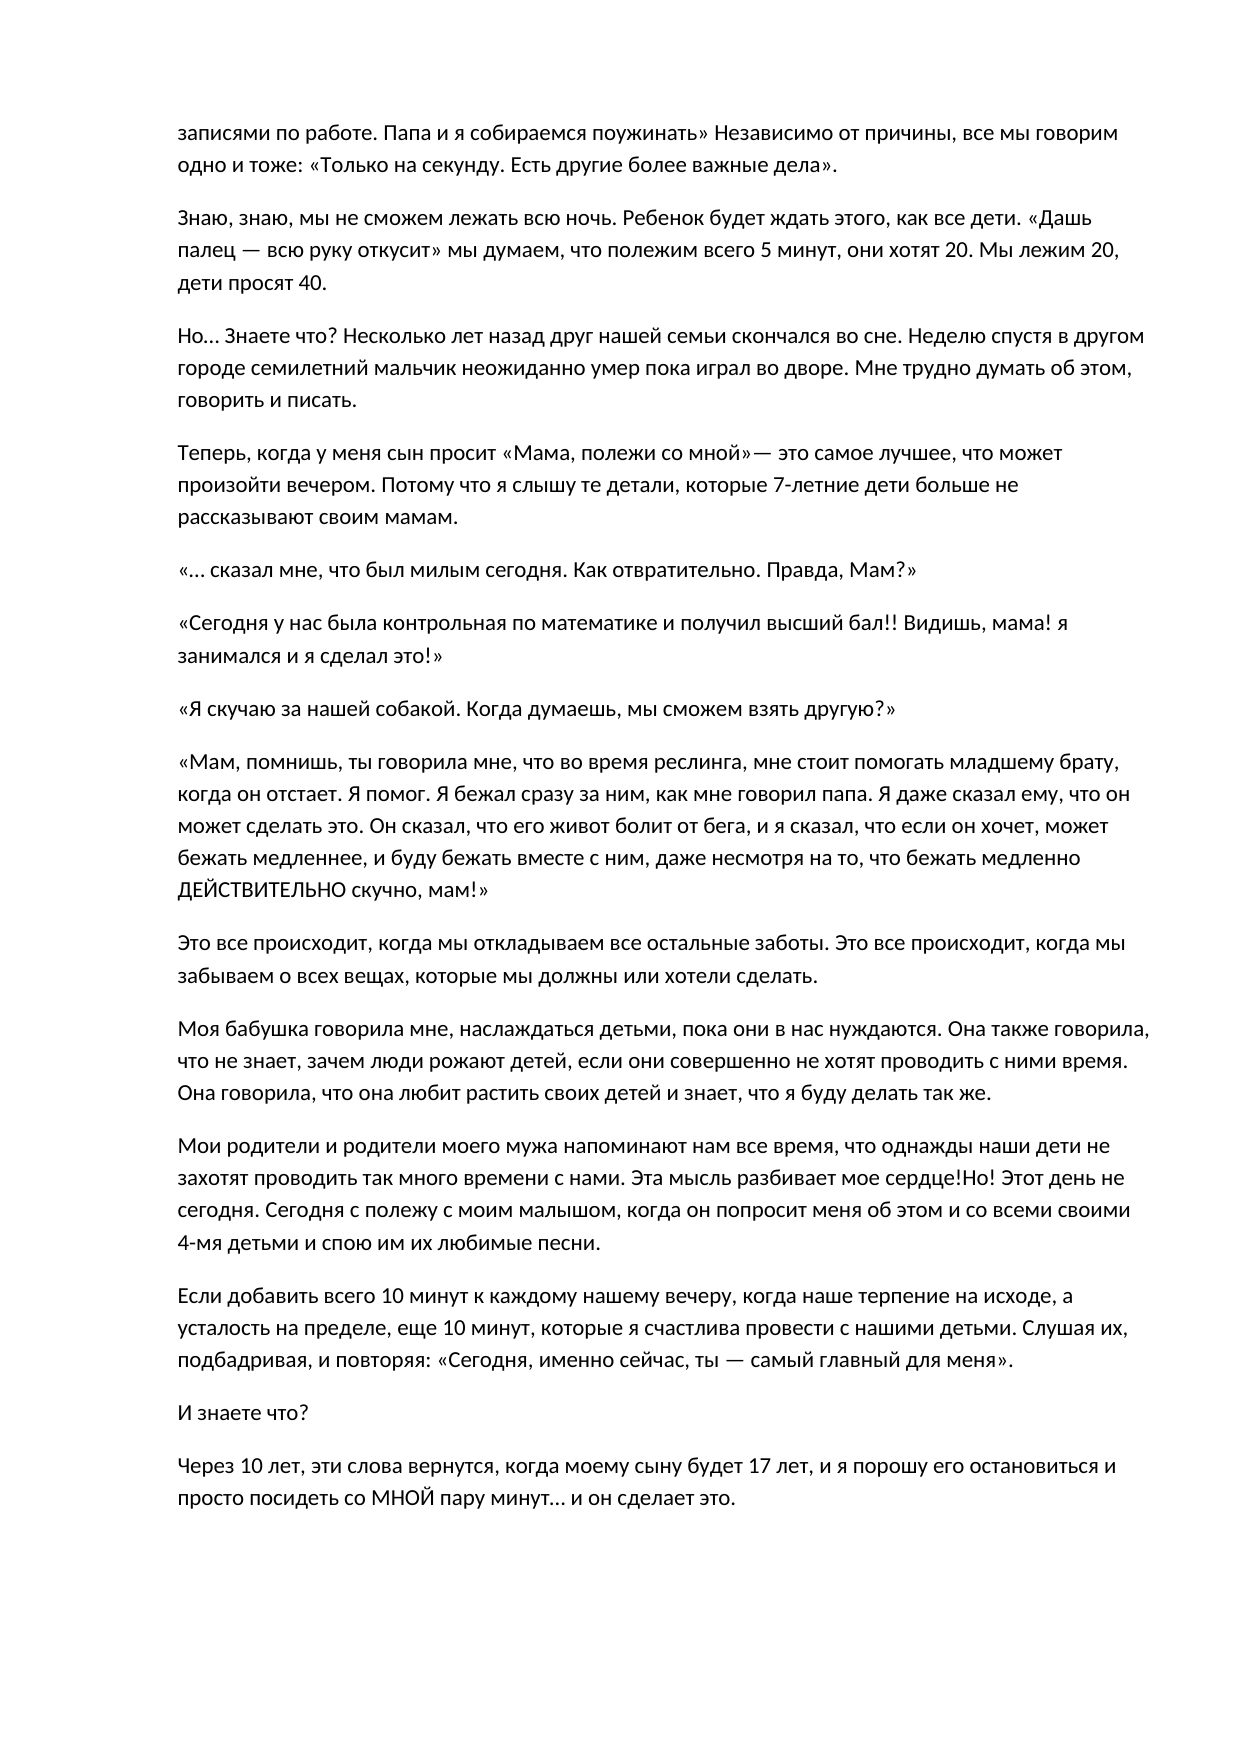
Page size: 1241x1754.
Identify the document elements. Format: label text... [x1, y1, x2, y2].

text «Мам, помнишь, ты говорила мне, что во время реслинга, мне стоит помогать младшему брату, когда он отстает. Я помог. Я бежал сразу за ним, как мне говорил папа. Я даже сказал ему, что он может сделать это. Он сказал, что его живот болит от бега, и я сказал, что если он хочет, может бежать медленнее, и буду бежать вместе с ним, даже несмотря на то, что бежать медленно ДЕЙСТВИТЕЛЬНО скучно, мам!» [177, 747, 1152, 903]
text Через 10 лет, эти слова вернутся, когда моему сыну будет 17 лет, и я порошу его остановиться и просто посидеть со МНОЙ пару минут… и он сделает это. [177, 1451, 1152, 1511]
text И знаете что? [177, 1398, 1152, 1426]
text Но… Знаете что? Несколько лет назад друг нашей семьи скончался во сне. Неделю спустя в другом городе семилетний мальчик неожиданно умер пока играл во дворе. Мне трудно думать об этом, говорить и писать. [177, 321, 1152, 413]
text Знаю, знаю, мы не сможем лежать всю ночь. Ребенок будет ждать этого, как все дети. «Дашь палец — всю руку откусит» мы думаем, что полежим всего 5 минут, они хотят 20. Мы лежим 20, дети просят 40. [177, 203, 1152, 296]
text Мои родители и родители моего мужа напоминают нам все время, что однажды наши дети не захотят проводить так много времени с нами. Эта мысль разбивает мое сердце!Но! Этот день не сегодня. Сегодня с полежу с моим малышом, когда он попросит меня об этом и со всеми своими 4-мя детьми и спою им их любимые песни. [177, 1131, 1152, 1256]
text Это все происходит, когда мы откладываем все остальные заботы. Это все происходит, когда мы забываем о всех вещах, которые мы должны или хотели сделать. [177, 928, 1152, 989]
text «Сегодня у нас была контрольная по математике и получил высший бал!! Видишь, мама! я занимался и я сделал это!» [177, 608, 1152, 669]
text «Я скучаю за нашей собакой. Когда думаешь, мы сможем взять другую?» [177, 694, 1152, 722]
text Если добавить всего 10 минут к каждому нашему вечеру, когда наше терпение на исходе, а усталость на пределе, еще 10 минут, которые я счастлива провести с нашими детьми. Слушая их, подбадривая, и повторяя: «Сегодня, именно сейчас, ты — самый главный для меня». [177, 1281, 1152, 1373]
text Теперь, когда у меня сын просит «Мама, полежи со мной»— это самое лучшее, что может произойти вечером. Потому что я слышу те детали, которые 7-летние дети больше не рассказывают своим мамам. [177, 438, 1152, 531]
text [177, 118, 1152, 178]
text «… сказал мне, что был милым сегодня. Как отвратительно. Правда, Мам?» [177, 556, 1152, 583]
text Моя бабушка говорила мне, наслаждаться детьми, пока они в нас нуждаются. Она также говорила, что не знает, зачем люди рожают детей, если они совершенно не хотят проводить с ними время. Она говорила, что она любит растить своих детей и знает, что я буду делать так же. [177, 1014, 1152, 1106]
